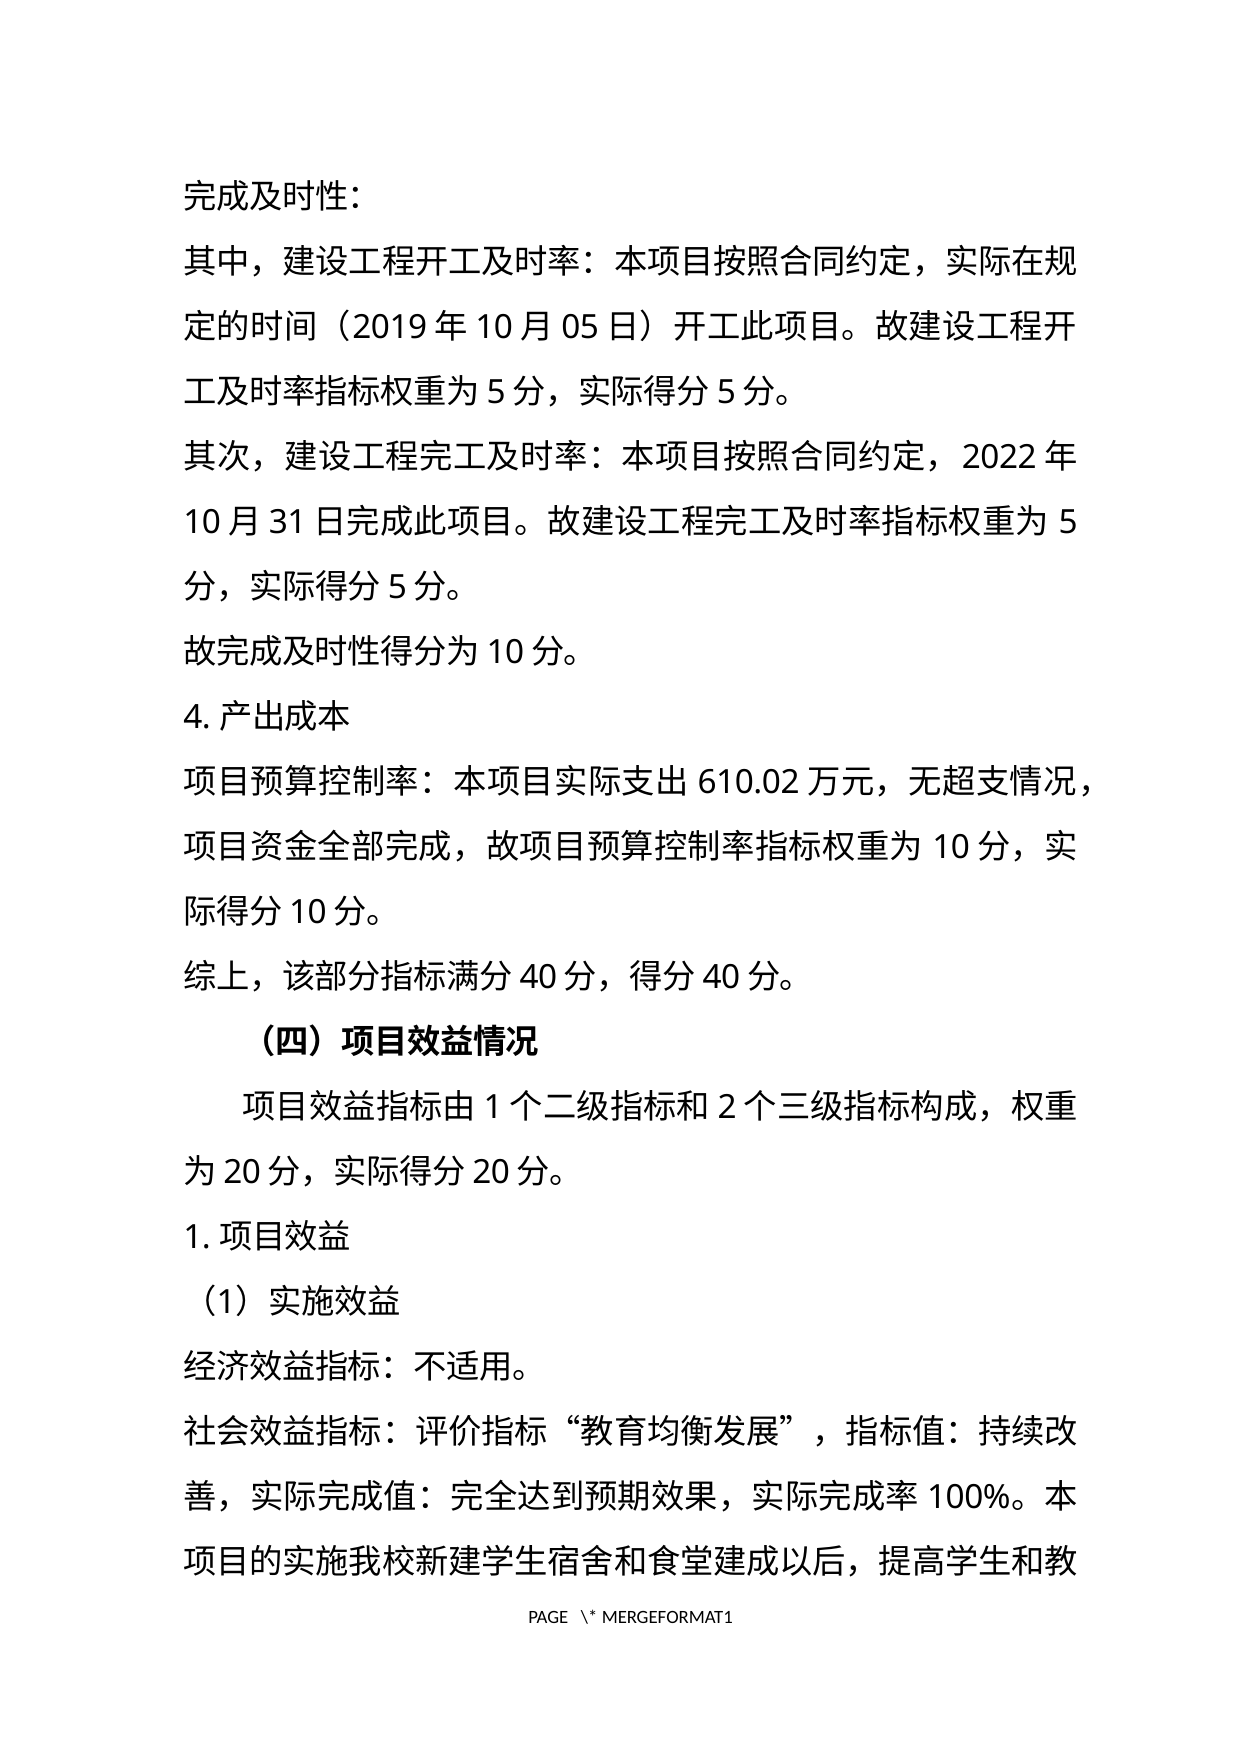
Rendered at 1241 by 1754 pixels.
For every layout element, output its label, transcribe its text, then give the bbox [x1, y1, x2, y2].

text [183, 1072, 1078, 1592]
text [183, 162, 1078, 1007]
text （四）项目效益情况 [183, 1007, 1078, 1072]
